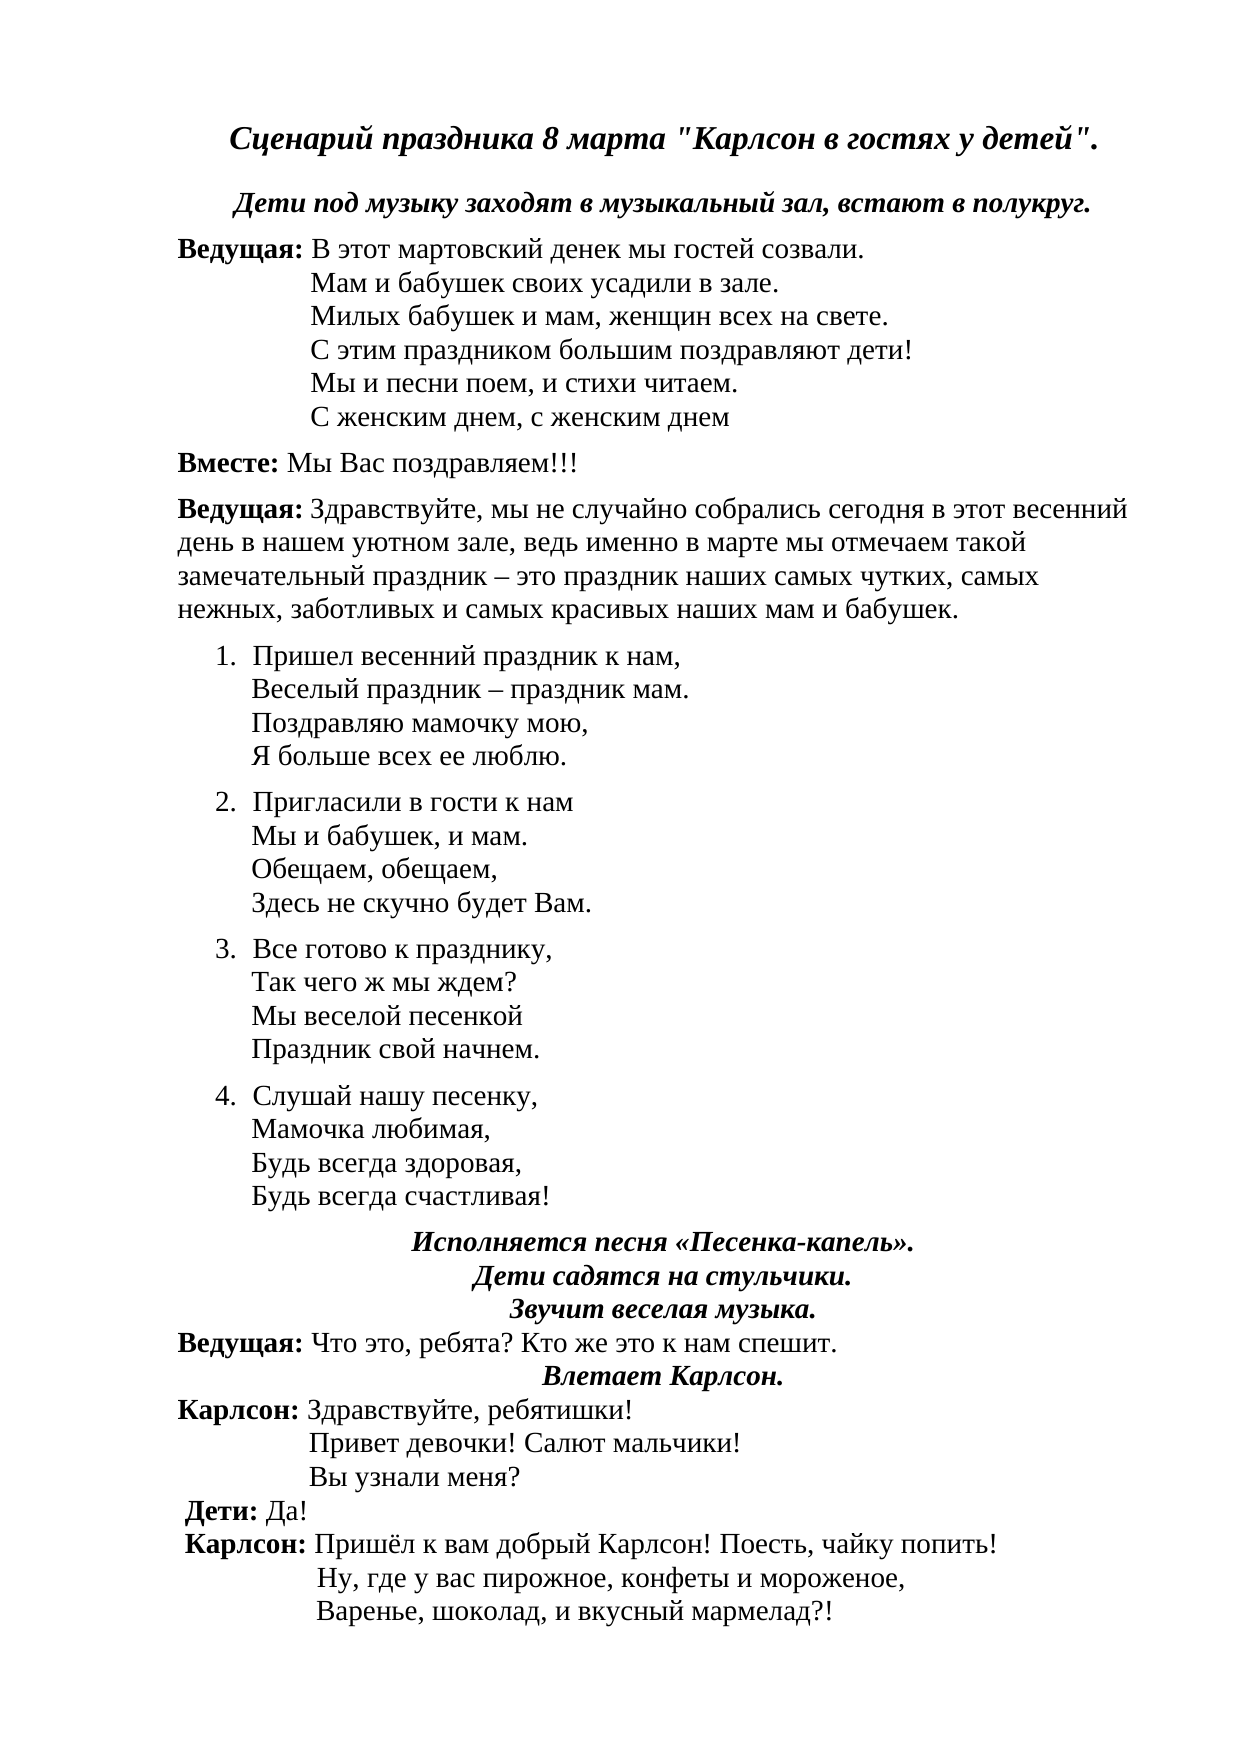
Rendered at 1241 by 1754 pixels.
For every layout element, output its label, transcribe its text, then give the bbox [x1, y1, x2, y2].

text Влетает Карлсон. [177, 1358, 1152, 1392]
text Милых бабушек и мам, женщин всех на свете. [310, 298, 1152, 332]
text Мам и бабушек своих усадили в зале. [310, 265, 1152, 298]
text Будь всегда счастливая! [251, 1178, 1152, 1212]
text Исполняется песня «Песенка-капель». [177, 1224, 1152, 1258]
text Сценарий праздника 8 марта "Карлсон в гостях у детей". [177, 118, 1152, 185]
text Звучит веселая музыка. [177, 1291, 1152, 1325]
text Привет девочки! Салют мальчики! [177, 1426, 1152, 1459]
text Карлсон: Здравствуйте, ребятишки! [177, 1392, 1152, 1426]
list Все готово к празднику, [215, 931, 1152, 964]
text Дети садятся на стульчики. [177, 1258, 1152, 1291]
text С женским днем, с женским днем [310, 399, 1152, 432]
text Будь всегда здоровая, [251, 1145, 1152, 1178]
text Веселый праздник – праздник мам. [251, 671, 1152, 705]
text Праздник свой начнем. [251, 1032, 1152, 1065]
text Дети: Да! [177, 1493, 1152, 1526]
text Карлсон: Пришёл к вам добрый Карлсон! Поесть, чайку попить! [177, 1526, 1152, 1560]
text Так чего ж мы ждем? [251, 964, 1152, 998]
text С этим праздником большим поздравляют дети! [310, 332, 1152, 365]
text Вы узнали меня? [177, 1459, 1152, 1493]
text Дети под музыку заходят в музыкальный зал, встают в полукруг. [177, 185, 1152, 219]
text Мы и песни поем, и стихи читаем. [310, 365, 1152, 399]
list Пришел весенний праздник к нам, [215, 638, 1152, 671]
text Поздравляю мамочку мою, [251, 705, 1152, 738]
text Ведущая: Здравствуйте, мы не случайно собрались сегодня в этот весенний день в нашем уютном зале, ведь именно в марте мы отмечаем такой замечательный праздник – это праздник наших самых чутких, самых нежных, заботливых и самых красивых наших мам и бабушек. [177, 491, 1152, 625]
text Мы и бабушек, и мам. [251, 818, 1152, 851]
text Варенье, шоколад, и вкусный мармелад?! [177, 1593, 1152, 1627]
text Здесь не скучно будет Вам. [251, 885, 1152, 918]
text Ну, где у вас пирожное, конфеты и мороженое, [177, 1560, 1152, 1593]
list Пригласили в гости к нам [215, 784, 1152, 818]
text Обещаем, обещаем, [251, 851, 1152, 885]
text Мамочка любимая, [251, 1111, 1152, 1145]
text Ведущая: В этот мартовский денек мы гостей созвали. [177, 231, 1152, 265]
text Вместе: Мы Вас поздравляем!!! [177, 445, 1152, 478]
text Я больше всех ее люблю. [251, 738, 1152, 772]
list Слушай нашу песенку, [215, 1078, 1152, 1111]
text Ведущая: Что это, ребята? Кто же это к нам спешит. [177, 1325, 1152, 1358]
text Мы веселой песенкой [251, 998, 1152, 1032]
